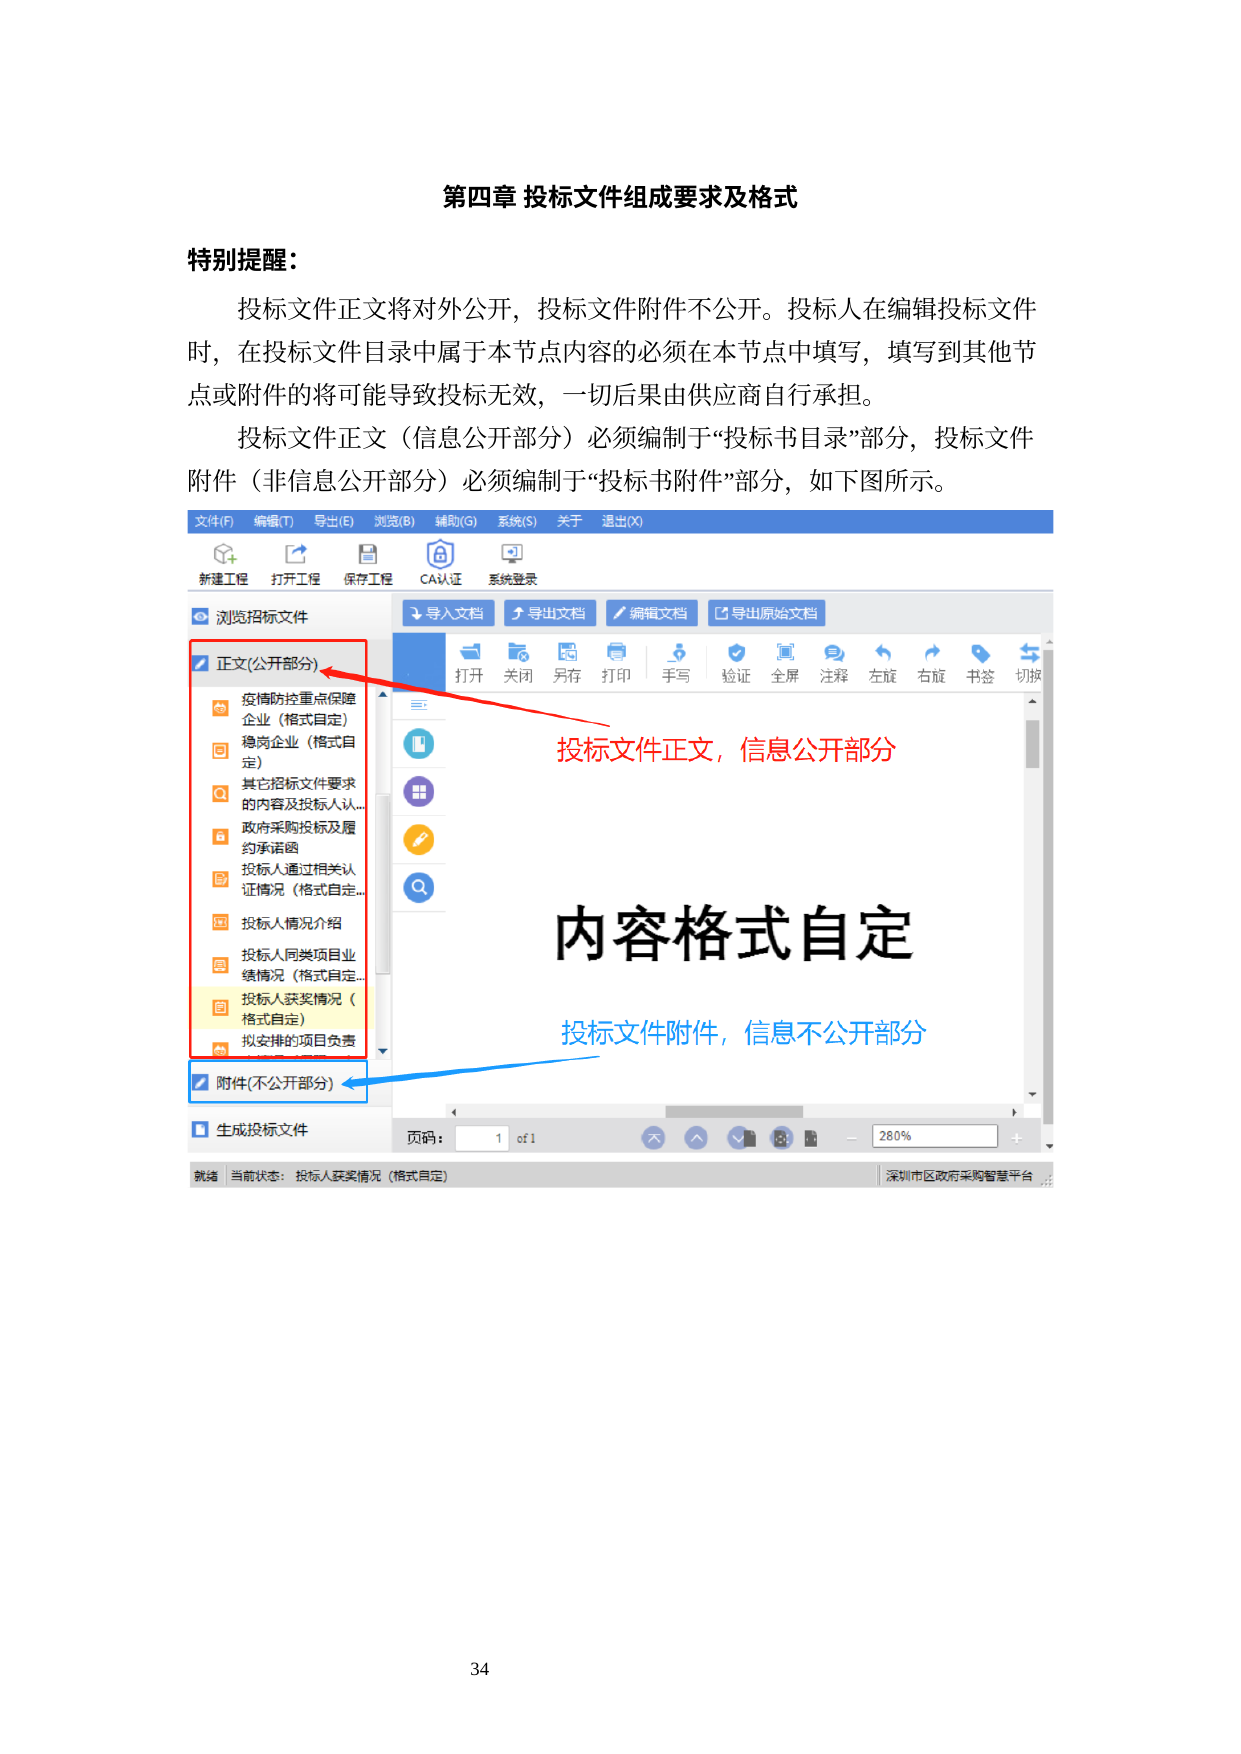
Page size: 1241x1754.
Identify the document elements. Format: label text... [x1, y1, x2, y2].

text 投标文件正文（信息公开部分）必须编制于“投标书目录”部分，投标文件附件（非信息公开部分）必须编制于“投标书附件”部分，如下图所示。 [187, 424, 1053, 496]
text 投标文件正文将对外公开，投标文件附件不公开。投标人在编辑投标文件时，在投标文件目录中属于本节点内容的必须在本节点中填写，填写到其他节点或附件的将可能导致投标无效，一切后果由供应商自行承担。 [187, 295, 1053, 410]
text 特别提醒： [187, 240, 1053, 277]
subtitle 第四章 投标文件组成要求及格式 [187, 177, 1053, 213]
picture [187, 510, 1054, 1188]
